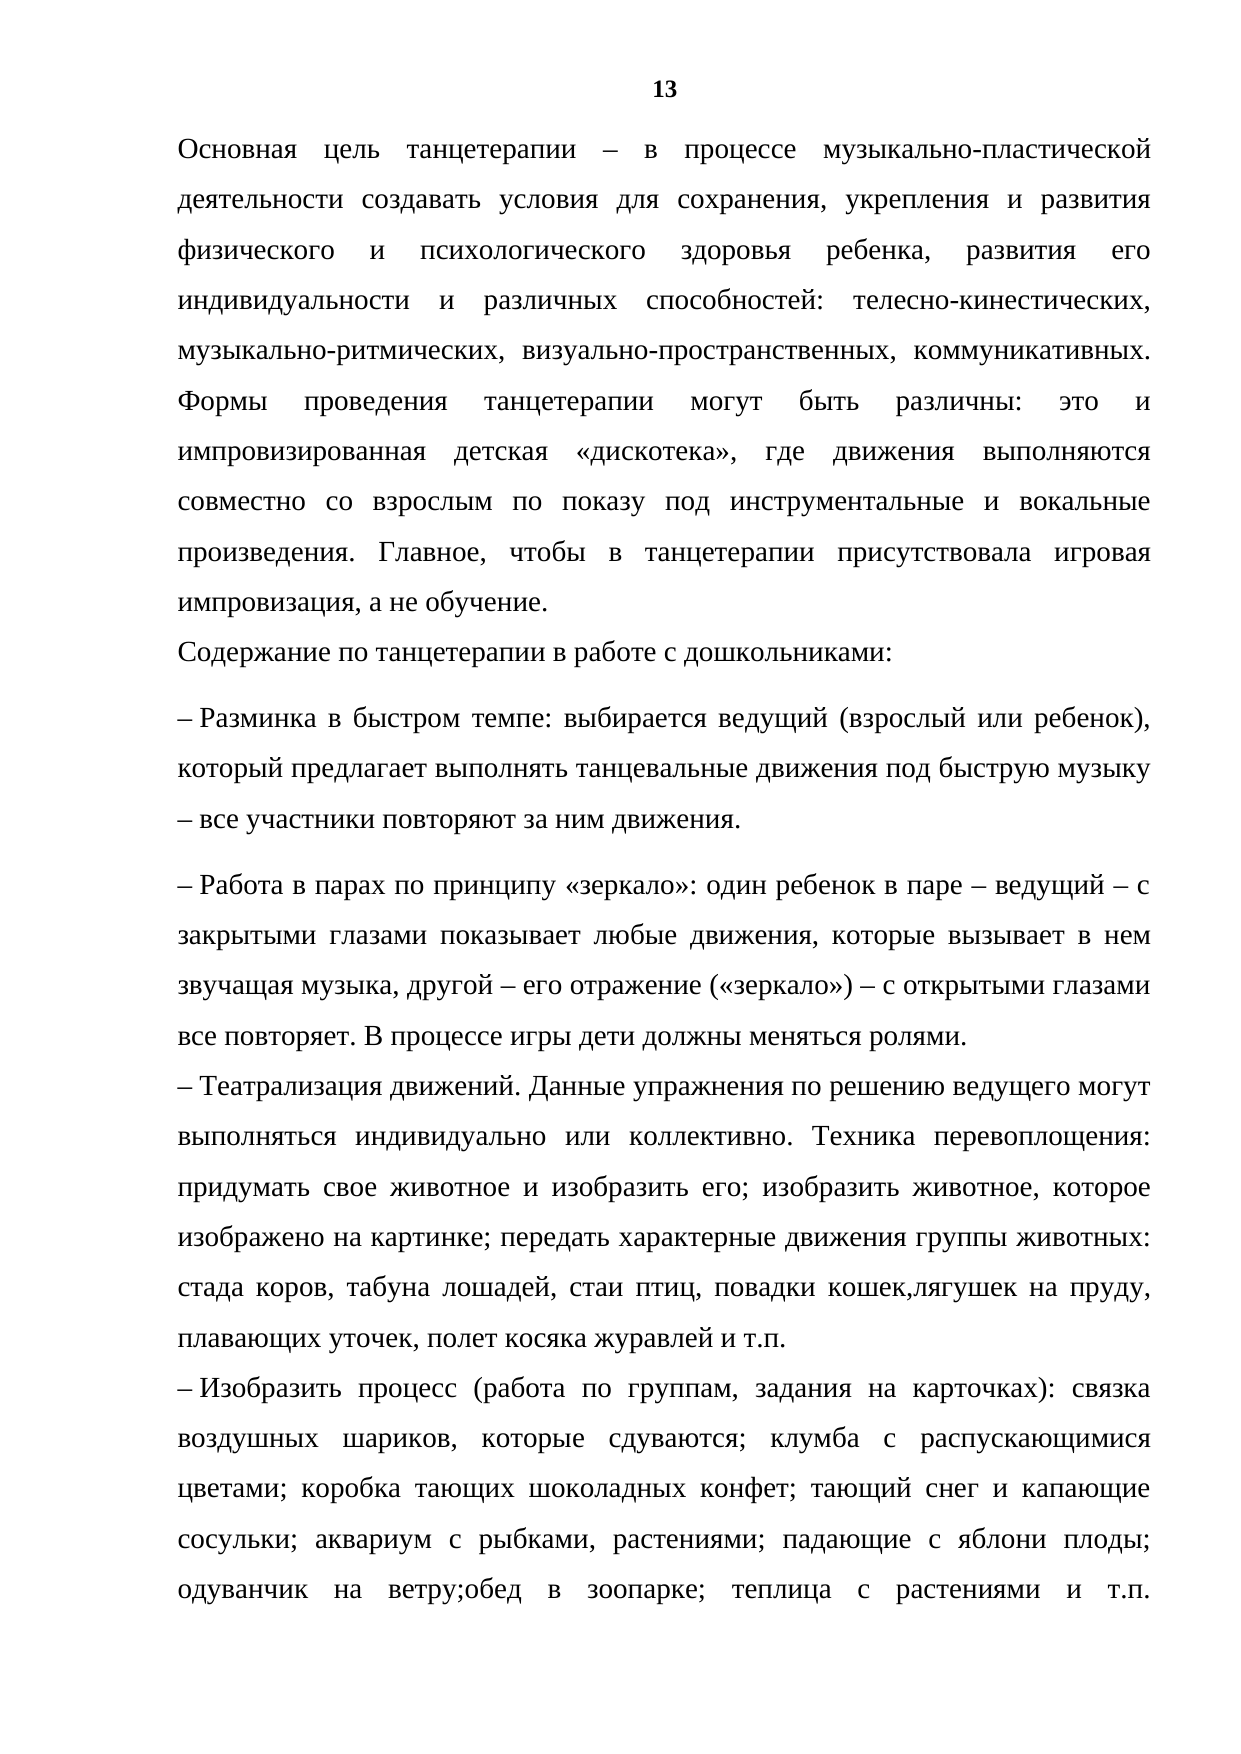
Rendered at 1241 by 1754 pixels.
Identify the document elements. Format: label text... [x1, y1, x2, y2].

text Основная цель танцетерапии – в процессе музыкально-пластической деятельности создавать условия для сохранения, укрепления и развития физического и психологического здоровья ребенка, развития его индивидуальности и различных способностей: телесно-кинестических, музыкально-ритмических, визуально-пространственных, коммуникативных. Формы проведения танцетерапии могут быть различны: это и импровизированная детская «дискотека», где движения выполняются совместно со взрослым по показу под инструментальные и вокальные произведения. Главное, чтобы в танцетерапии присутствовала игровая импровизация, а не обучение. Содержание по танцетерапии в работе с дошкольниками: [177, 131, 1152, 668]
text – Разминка в быстром темпе: выбирается ведущий (взрослый или ребенок), который предлагает выполнять танцевальные движения под быструю музыку – все участники повторяют за ним движения. [177, 700, 1152, 834]
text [177, 867, 1152, 1605]
